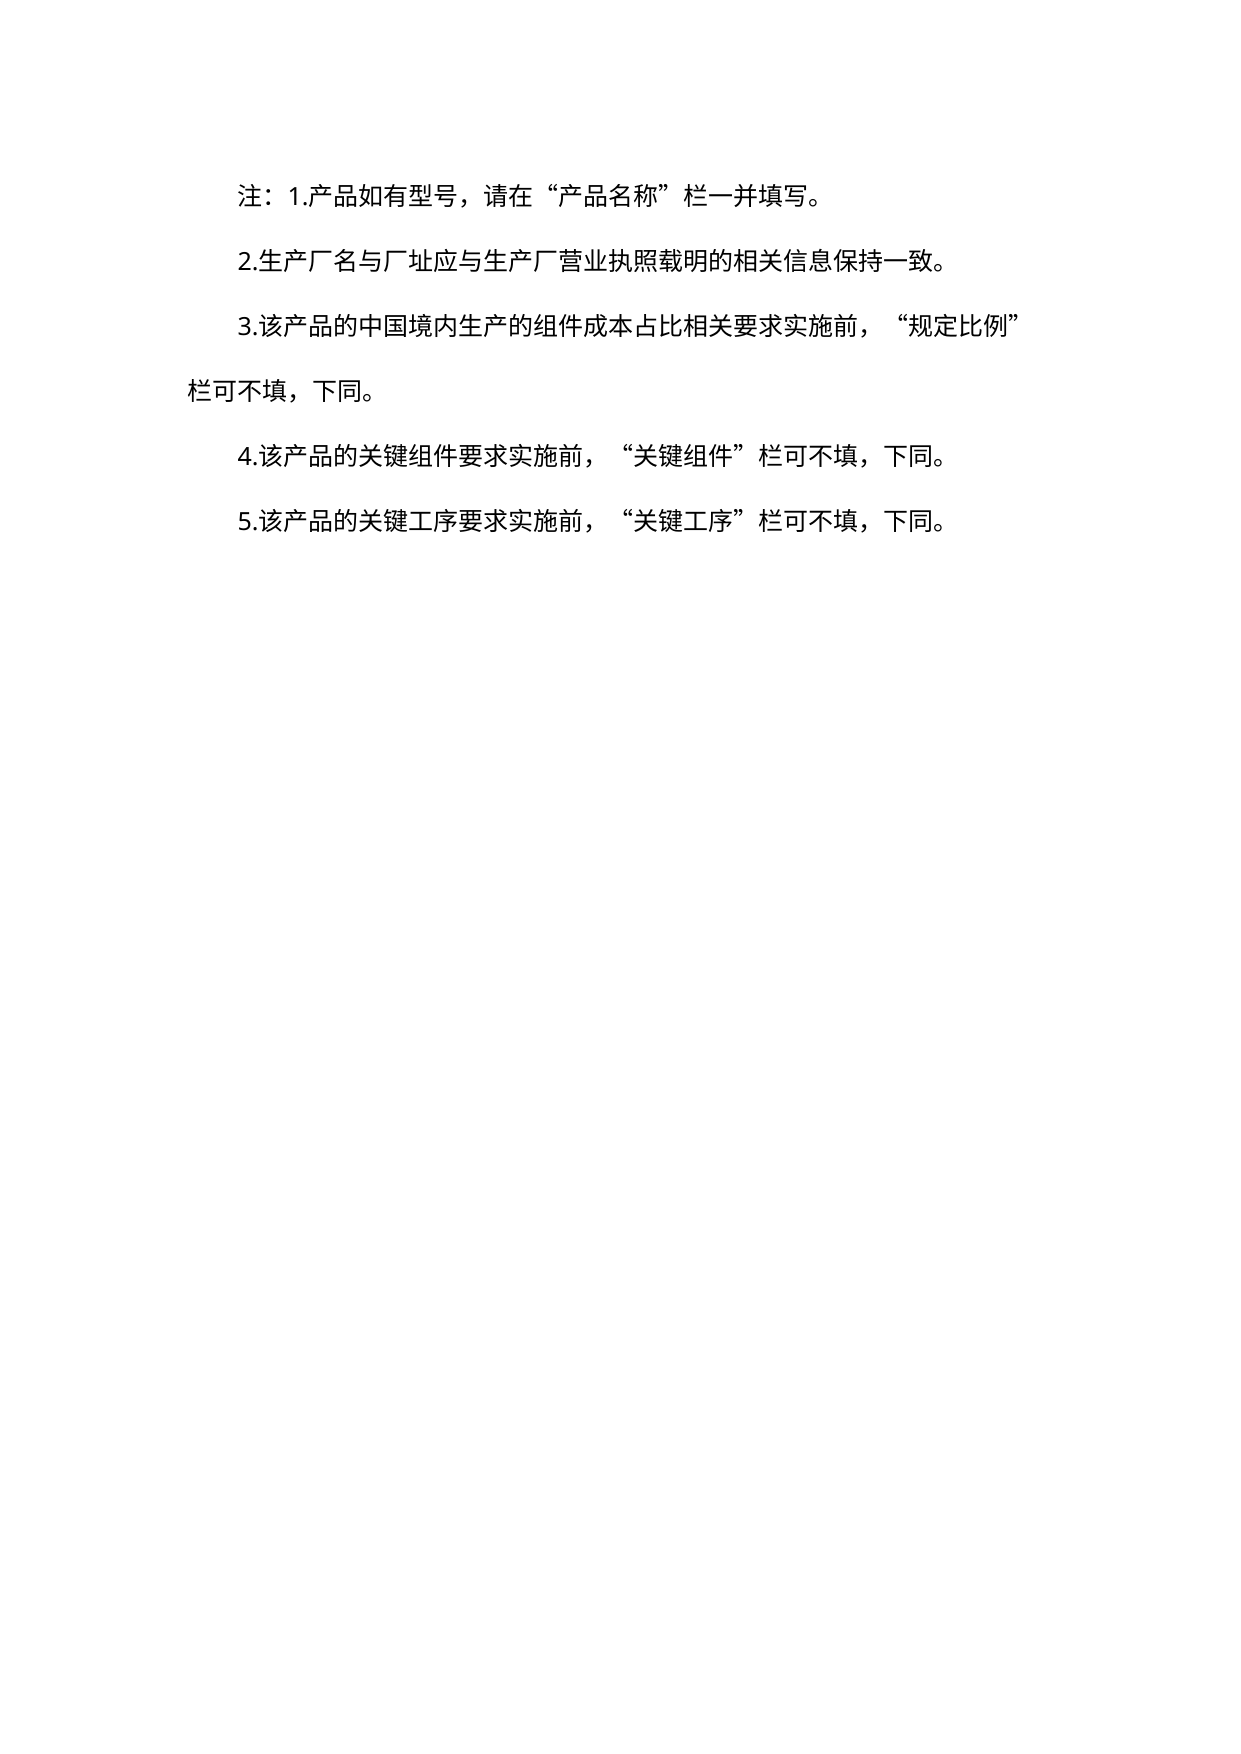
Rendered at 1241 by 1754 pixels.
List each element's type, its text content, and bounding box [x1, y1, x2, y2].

text 5.该产品的关键工序要求实施前，“关键工序”栏可不填，下同。 [187, 487, 1053, 552]
list 2.生产厂名与厂址应与生产厂营业执照载明的相关信息保持一致。 [187, 227, 1053, 292]
list 4.该产品的关键组件要求实施前，“关键组件”栏可不填，下同。 [187, 422, 1053, 487]
list 3.该产品的中国境内生产的组件成本占比相关要求实施前，“规定比例”栏可不填，下同。 [187, 292, 1053, 422]
list 注：1.产品如有型号，请在“产品名称”栏一并填写。 [187, 162, 1053, 227]
